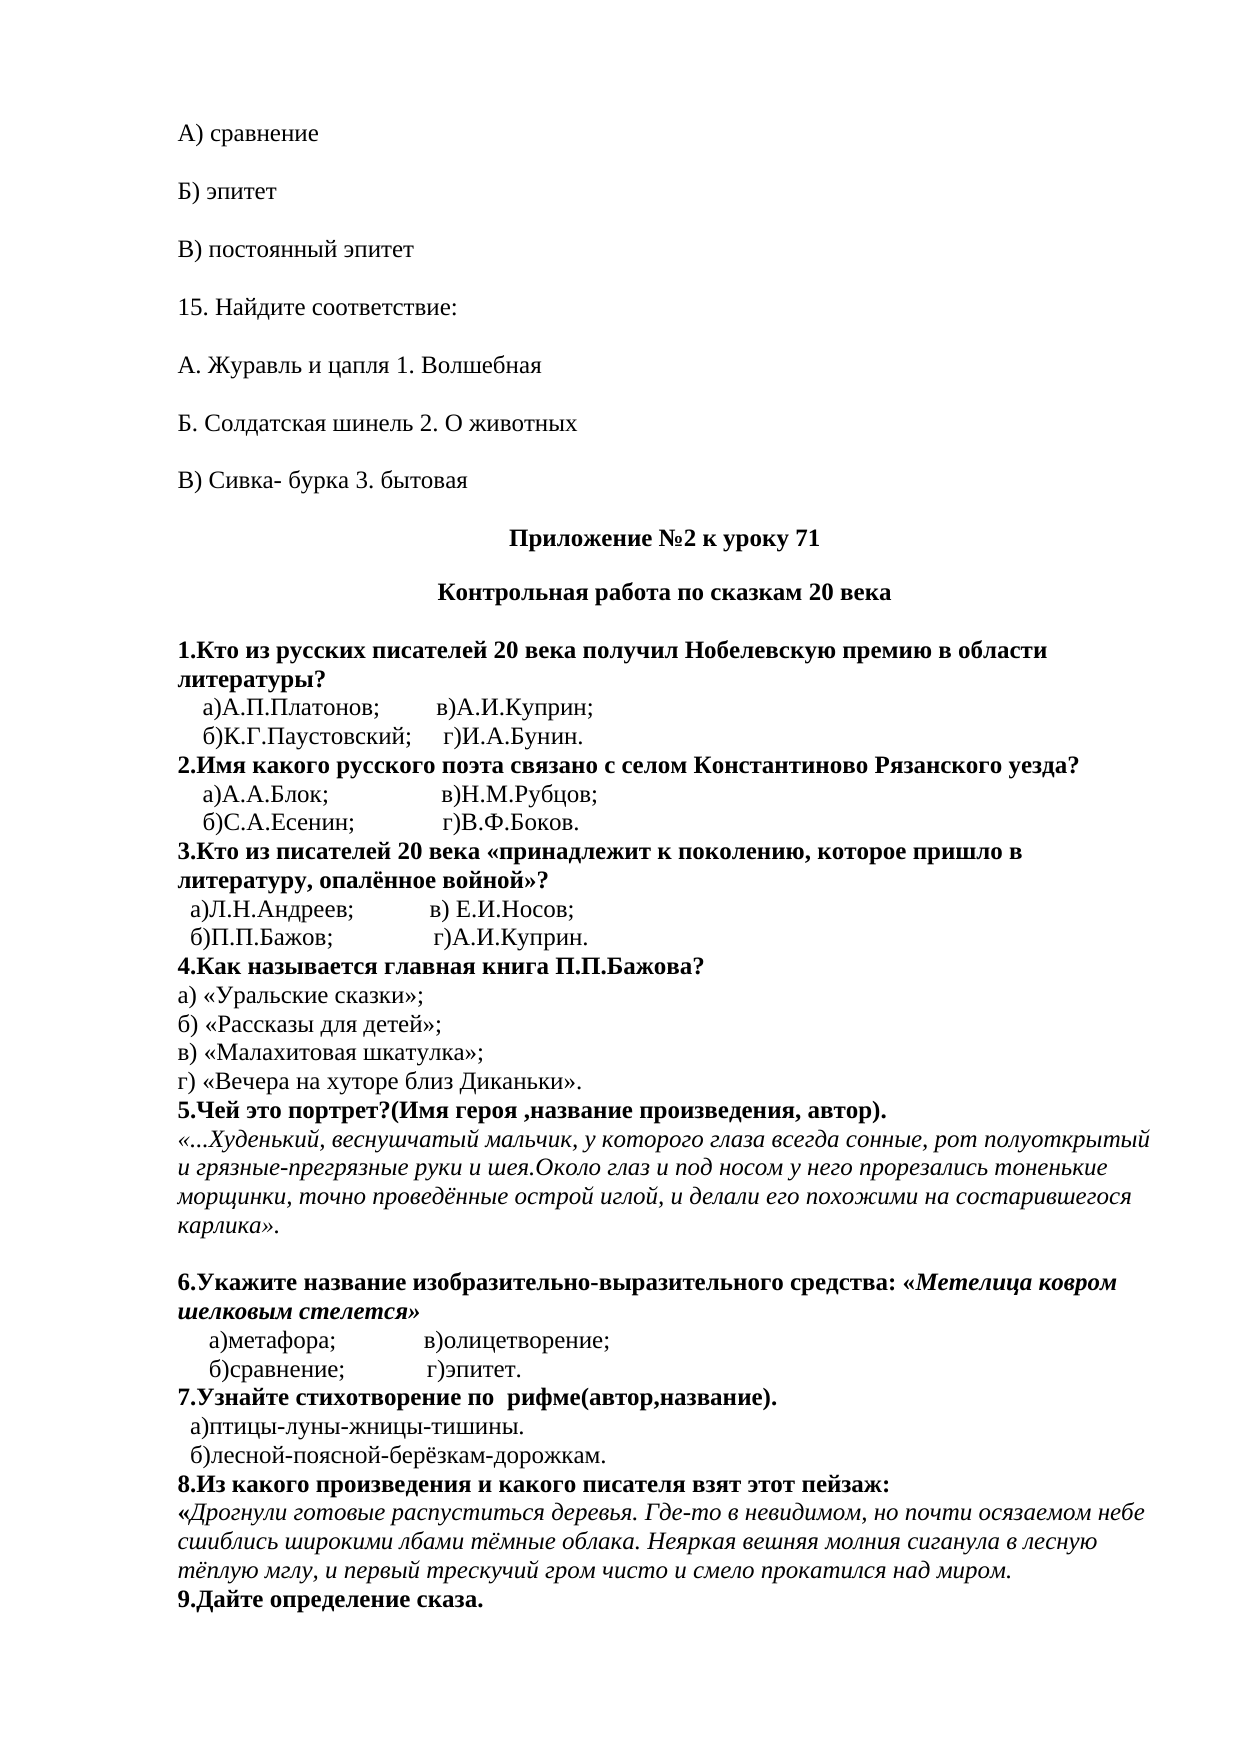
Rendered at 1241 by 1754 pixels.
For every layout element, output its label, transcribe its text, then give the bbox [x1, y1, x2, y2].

text 5.Чей это портрет?(Имя героя ,название произведения, автор). [177, 1095, 1152, 1124]
text Контрольная работа по сказкам 20 века [177, 577, 1152, 606]
text А. Журавль и цапля 1. Волшебная [177, 350, 1152, 378]
text 2.Имя какого русского поэта связано с селом Константиново Рязанского уезда? [177, 750, 1152, 779]
text а)птицы-луны-жницы-тишины. [177, 1411, 1152, 1440]
text б) «Рассказы для детей»; [177, 1009, 1152, 1037]
text б)сравнение; г)эпитет. [177, 1354, 1152, 1382]
text 7.Узнайте стихотворение по рифме(автор,название). [177, 1382, 1152, 1411]
text а)А.П.Платонов; в)А.И.Куприн; [177, 692, 1152, 721]
text а) «Уральские сказки»; [177, 980, 1152, 1009]
text В) Сивка- бурка 3. бытовая [177, 466, 1152, 494]
text г) «Вечера на хуторе близ Диканьки». [177, 1066, 1152, 1095]
text В) постоянный эпитет [177, 234, 1152, 263]
text а)А.А.Блок; в)Н.М.Рубцов; [177, 779, 1152, 807]
text 1.Кто из русских писателей 20 века получил Нобелевскую премию в области литературы? [177, 635, 1152, 692]
text б)К.Г.Паустовский; г)И.А.Бунин. [177, 721, 1152, 750]
text Б. Солдатская шинель 2. О животных [177, 408, 1152, 436]
text 4.Как называется главная книга П.П.Бажова? [177, 951, 1152, 980]
text б)П.П.Бажов; г)А.И.Куприн. [177, 922, 1152, 951]
text 15. Найдите соответствие: [177, 292, 1152, 321]
text «...Худенький, веснушчатый мальчик, у которого глаза всегда сонные, рот полуоткрытый и грязные-прегрязные руки и шея.Около глаз и под носом у него прорезались тоненькие морщинки, точно проведённые острой иглой, и делали его похожими на состарившегося карлика». [177, 1124, 1152, 1239]
text б)лесной-поясной-берёзкам-дорожкам. [177, 1440, 1152, 1469]
text 6.Укажите название изобразительно-выразительного средства: «Метелица ковром шелковым стелется» [177, 1267, 1152, 1325]
text б)С.А.Есенин; г)В.Ф.Боков. [177, 807, 1152, 836]
text 9.Дайте определение сказа. [177, 1584, 1152, 1612]
text «Дрогнули готовые распуститься деревья. Где-то в невидимом, но почти осязаемом небе сшиблись широкими лбами тёмные облака. Неяркая вешняя молния сиганула в лесную тёплую мглу, и первый трескучий гром чисто и смело прокатился над миром. [177, 1497, 1152, 1584]
text а)метафора; в)олицетворение; [177, 1325, 1152, 1354]
text в) «Малахитовая шкатулка»; [177, 1037, 1152, 1066]
text Приложение №2 к уроку 71 [177, 523, 1152, 552]
text а)Л.Н.Андреев; в) Е.И.Носов; [177, 894, 1152, 922]
text 3.Кто из писателей 20 века «принадлежит к поколению, которое пришло в литературу, опалённое войной»? [177, 836, 1152, 894]
text А) сравнение [177, 118, 1152, 147]
text 8.Из какого произведения и какого писателя взят этот пейзаж: [177, 1469, 1152, 1497]
text Б) эпитет [177, 176, 1152, 205]
